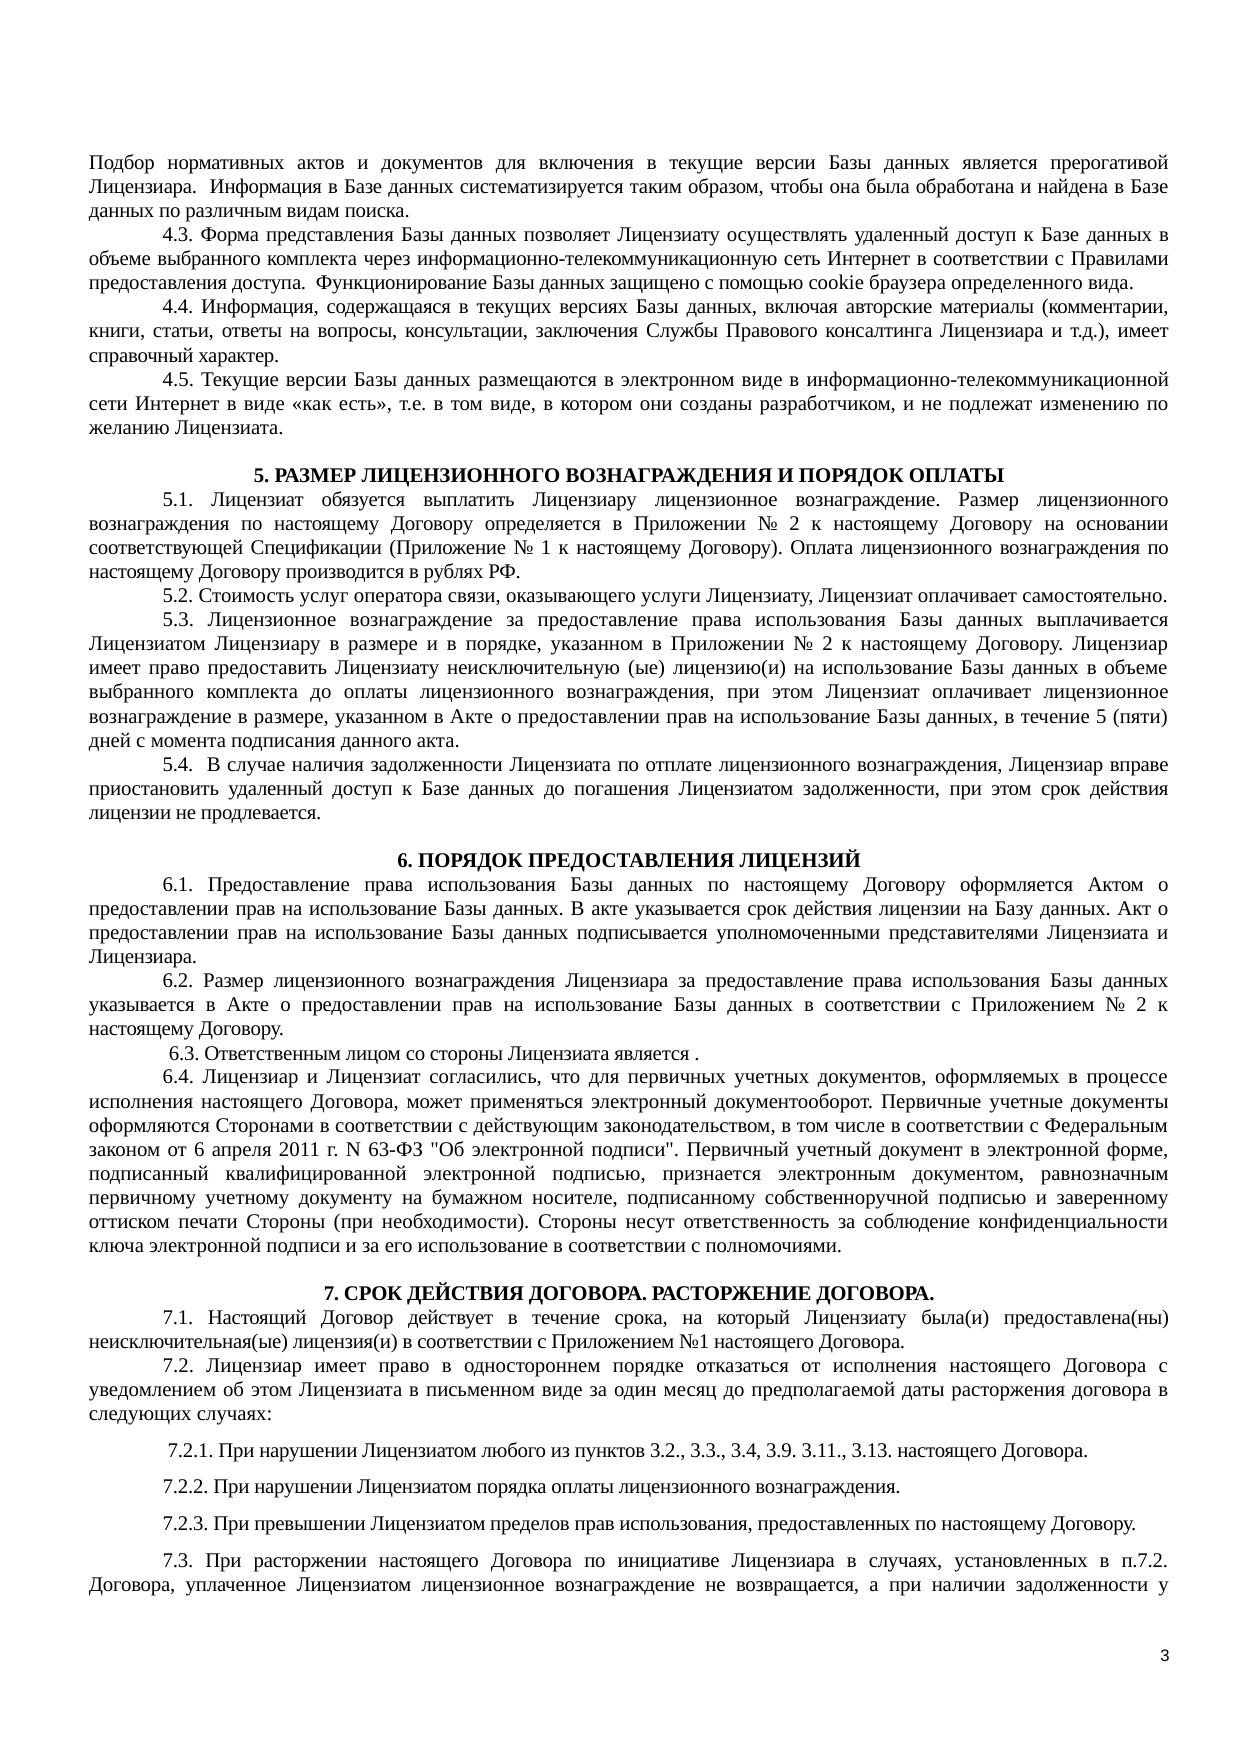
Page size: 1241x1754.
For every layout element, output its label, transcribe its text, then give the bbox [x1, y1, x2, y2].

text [89, 150, 1169, 222]
text 5.4. В случае наличия задолженности Лицензиата по отплате лицензионного вознаграждения, Лицензиар вправе приостановить удаленный доступ к Базе данных до погашения Лицензиатом задолженности, при этом срок действия лицензии не продлевается. [89, 752, 1169, 824]
text 6.4. Лицензиар и Лицензиат согласились, что для первичных учетных документов, оформляемых в процессе исполнения настоящего Договора, может применяться электронный документооборот. Первичные учетные документы оформляются Сторонами в соответствии с действующим законодательством, в том числе в соответствии с Федеральным законом от 6 апреля 2011 г. N 63-ФЗ "Об электронной подписи". Первичный учетный документ в электронной форме, подписанный квалифицированной электронной подписью, признается электронным документом, равнозначным первичному учетному документу на бумажном носителе, подписанному собственноручной подписью и заверенному оттиском печати Стороны (при необходимости). Стороны несут ответственность за соблюдение конфиденциальности ключа электронной подписи и за его использование в соответствии с полномочиями. [89, 1064, 1169, 1257]
text 6.1. Предоставление права использования Базы данных по настоящему Договору оформляется Актом о предоставлении прав на использование Базы данных. В акте указывается срок действия лицензии на Базу данных. Акт о предоставлении прав на использование Базы данных подписывается уполномоченными представителями Лицензиата и Лицензиара. [89, 872, 1169, 968]
text 7.1. Настоящий Договор действует в течение срока, на который Лицензиату была(и) предоставлена(ны) неисключительная(ые) лицензия(и) в соответствии с Приложением №1 настоящего Договора. [89, 1305, 1169, 1353]
text 4.3. Форма представления Базы данных позволяет Лицензиату осуществлять удаленный доступ к Базе данных в объеме выбранного комплекта через информационно-телекоммуникационную сеть Интернет в соответствии с Правилами предоставления доступа. Функционирование Базы данных защищено с помощью cookie браузера определенного вида. [89, 222, 1169, 294]
text 6. ПОРЯДОК ПРЕДОСТАВЛЕНИЯ ЛИЦЕНЗИЙ [89, 848, 1169, 872]
text 6.3. Ответственным лицом со стороны Лицензиата является . [89, 1040, 1169, 1064]
text 7.2.2. При нарушении Лицензиатом порядка оплаты лицензионного вознаграждения. [89, 1474, 1169, 1498]
text 4.5. Текущие версии Базы данных размещаются в электронном виде в информационно-телекоммуникационной сети Интернет в виде «как есть», т.е. в том виде, в котором они созданы разработчиком, и не подлежат изменению по желанию Лицензиата. [89, 367, 1169, 439]
text 5.3. Лицензионное вознаграждение за предоставление права использования Базы данных выплачивается Лицензиатом Лицензиару в размере и в порядке, указанном в Приложении № 2 к настоящему Договору. Лицензиар имеет право предоставить Лицензиату неисключительную (ые) лицензию(и) на использование Базы данных в объеме выбранного комплекта до оплаты лицензионного вознаграждения, при этом Лицензиат оплачивает лицензионное вознаграждение в размере, указанном в Акте о предоставлении прав на использование Базы данных, в течение 5 (пяти) дней с момента подписания данного акта. [89, 607, 1169, 752]
text 7. СРОК ДЕЙСТВИЯ ДОГОВОРА. РАСТОРЖЕНИЕ ДОГОВОРА. [89, 1281, 1169, 1305]
text 5. РАЗМЕР ЛИЦЕНЗИОННОГО ВОЗНАГРАЖДЕНИЯ И ПОРЯДОК ОПЛАТЫ [89, 463, 1169, 487]
text 7.2.1. При нарушении Лицензиатом любого из пунктов 3.2., 3.3., 3.4, 3.9. 3.11., 3.13. настоящего Договора. [89, 1438, 1169, 1462]
text 5.2. Стоимость услуг оператора связи, оказывающего услуги Лицензиату, Лицензиат оплачивает самостоятельно. [89, 583, 1169, 607]
text 6.2. Размер лицензионного вознаграждения Лицензиара за предоставление права использования Базы данных указывается в Акте о предоставлении прав на использование Базы данных в соответствии с Приложением № 2 к настоящему Договору. [89, 968, 1169, 1040]
text 5.1. Лицензиат обязуется выплатить Лицензиару лицензионное вознаграждение. Размер лицензионного вознаграждения по настоящему Договору определяется в Приложении № 2 к настоящему Договору на основании соответствующей Спецификации (Приложение № 1 к настоящему Договору). Оплата лицензионного вознаграждения по настоящему Договору производится в рублях РФ. [89, 487, 1169, 583]
text 7.2.3. При превышении Лицензиатом пределов прав использования, предоставленных по настоящему Договору. [89, 1511, 1169, 1535]
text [89, 1548, 1169, 1596]
text 4.4. Информация, содержащаяся в текущих версиях Базы данных, включая авторские материалы (комментарии, книги, статьи, ответы на вопросы, консультации, заключения Службы Правового консалтинга Лицензиара и т.д.), имеет справочный характер. [89, 294, 1169, 367]
text 7.2. Лицензиар имеет право в одностороннем порядке отказаться от исполнения настоящего Договора с уведомлением об этом Лицензиата в письменном виде за один месяц до предполагаемой даты расторжения договора в следующих случаях: [89, 1353, 1169, 1425]
